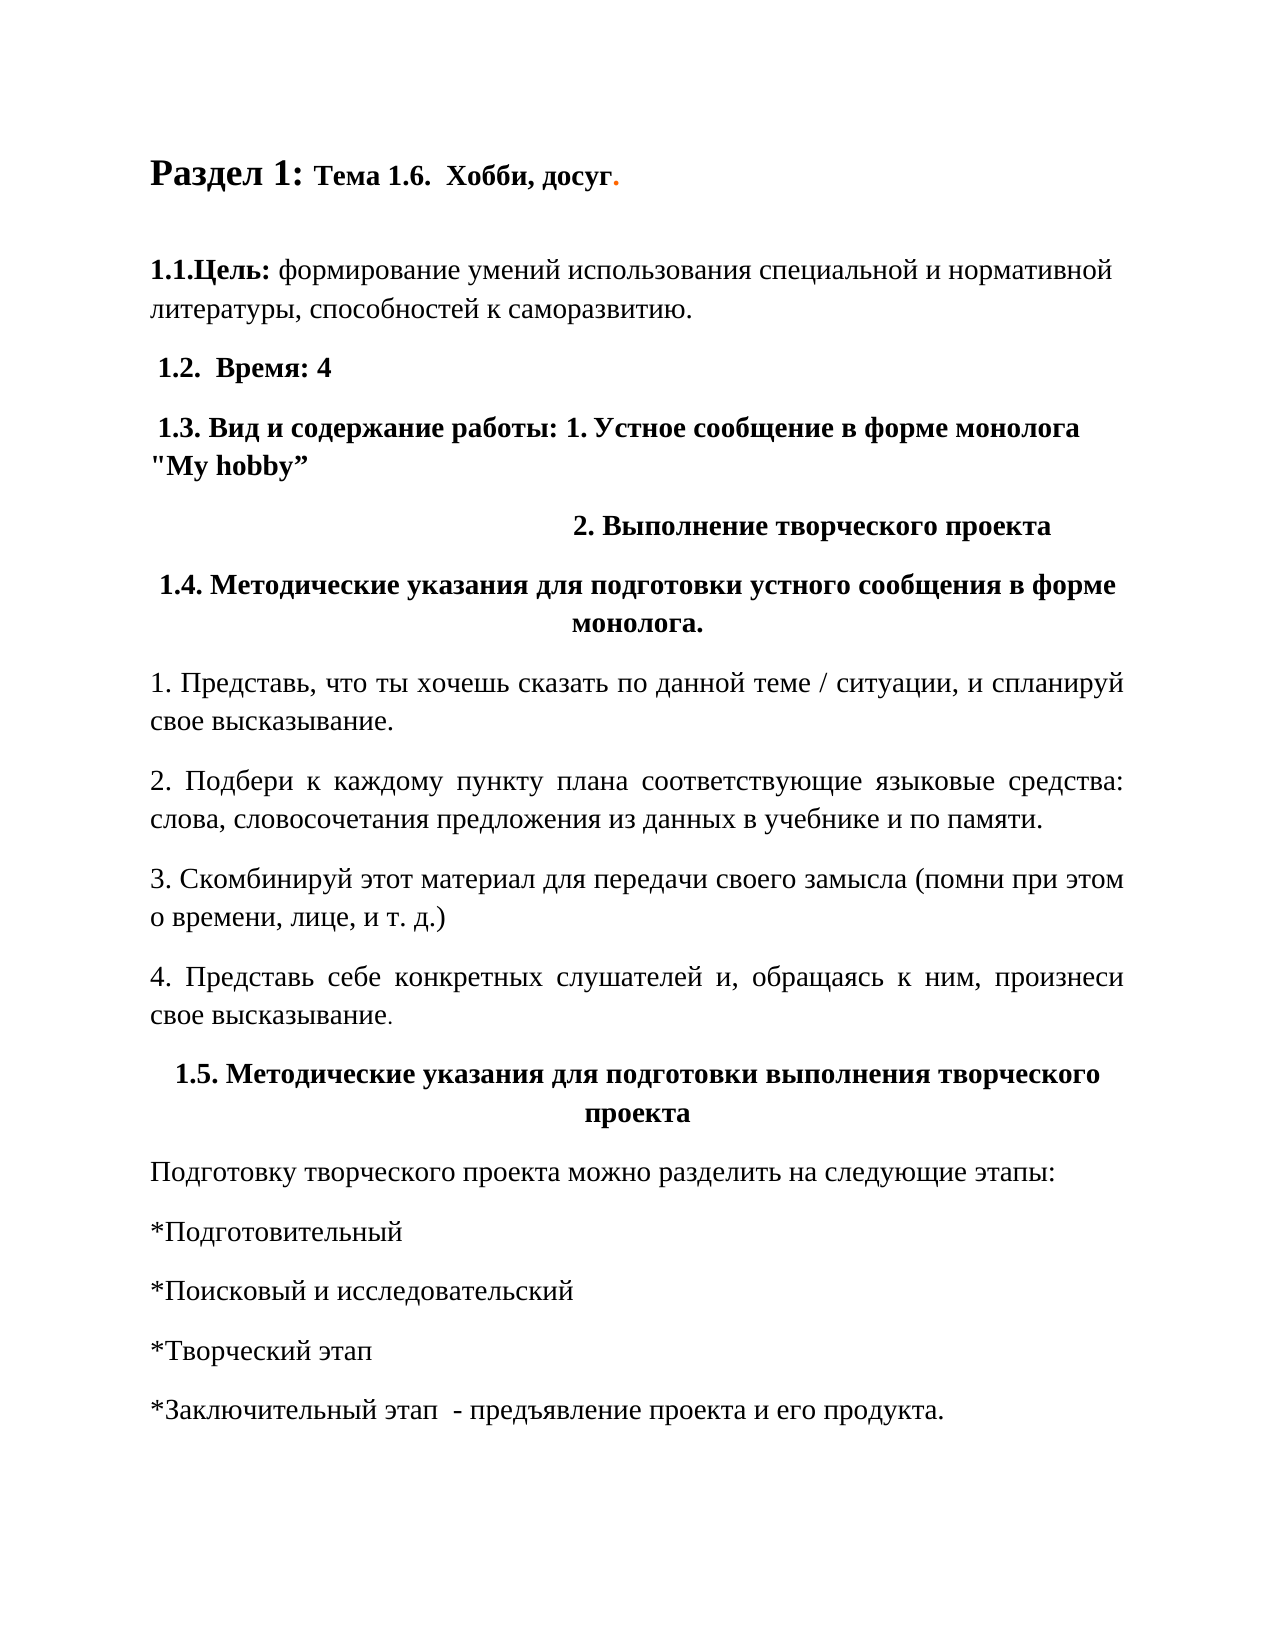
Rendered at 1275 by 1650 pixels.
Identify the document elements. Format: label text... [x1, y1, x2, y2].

text 1.5. Методические указания для подготовки выполнения творческого проекта [150, 1057, 1125, 1129]
text 1.3. Вид и содержание работы: 1. Устное сообщение в форме монолога "My hobby” [150, 410, 1125, 482]
text 2. Подбери к каждому пункту плана соответствующие языковые средства: слова, словосочетания предложения из данных в учебнике и по памяти. [150, 763, 1125, 835]
text 2. Выполнение творческого проекта [150, 508, 1125, 541]
text *Поисковый и исследовательский [150, 1273, 1125, 1307]
text *Подготовительный [150, 1214, 1125, 1247]
text 4. Представь себе конкретных слушателей и, обращаясь к ним, произнеси свое высказывание. [150, 959, 1125, 1031]
text *Заключительный этап - предъявление проекта и его продукта. [150, 1392, 1125, 1426]
text 1.4. Методические указания для подготовки устного сообщения в форме монолога. [150, 567, 1125, 639]
text 3. Скомбинируй этот материал для передачи своего замысла (помни при этом о времени, лице, и т. д.) [150, 861, 1125, 933]
text *Творческий этап [150, 1333, 1125, 1366]
text 1.2. Время: 4 [150, 350, 1125, 384]
text 1. Представь, что ты хочешь сказать по данной теме / ситуации, и спланируй свое высказывание. [150, 665, 1125, 737]
text 1.1.Цель: формирование умений использования специальной и нормативной литературы, способностей к саморазвитию. [150, 252, 1125, 324]
text Подготовку творческого проекта можно разделить на следующие этапы: [150, 1154, 1125, 1188]
text Раздел 1: Тема 1.6. Хобби, досуг. [150, 150, 1125, 193]
